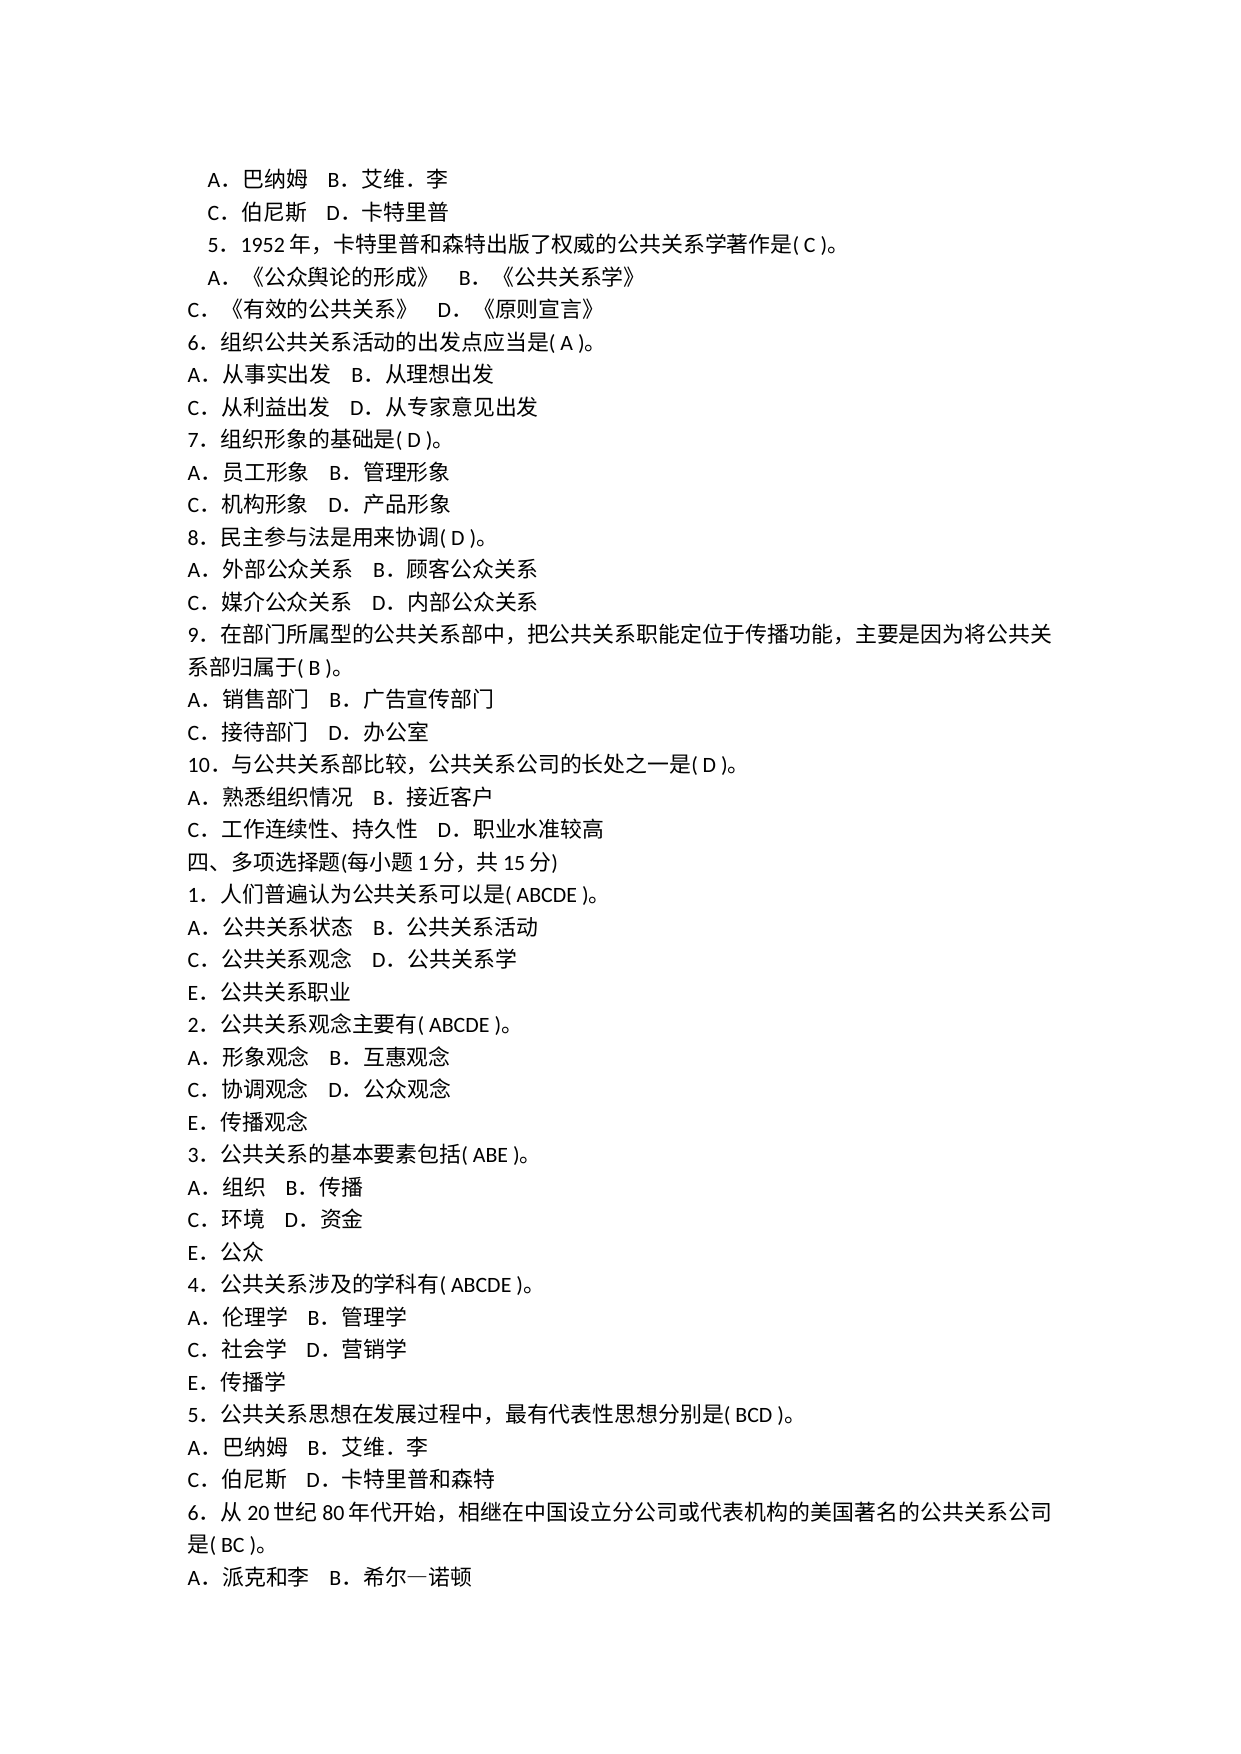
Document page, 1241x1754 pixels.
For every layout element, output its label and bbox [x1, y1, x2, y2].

text [187, 162, 1053, 1592]
